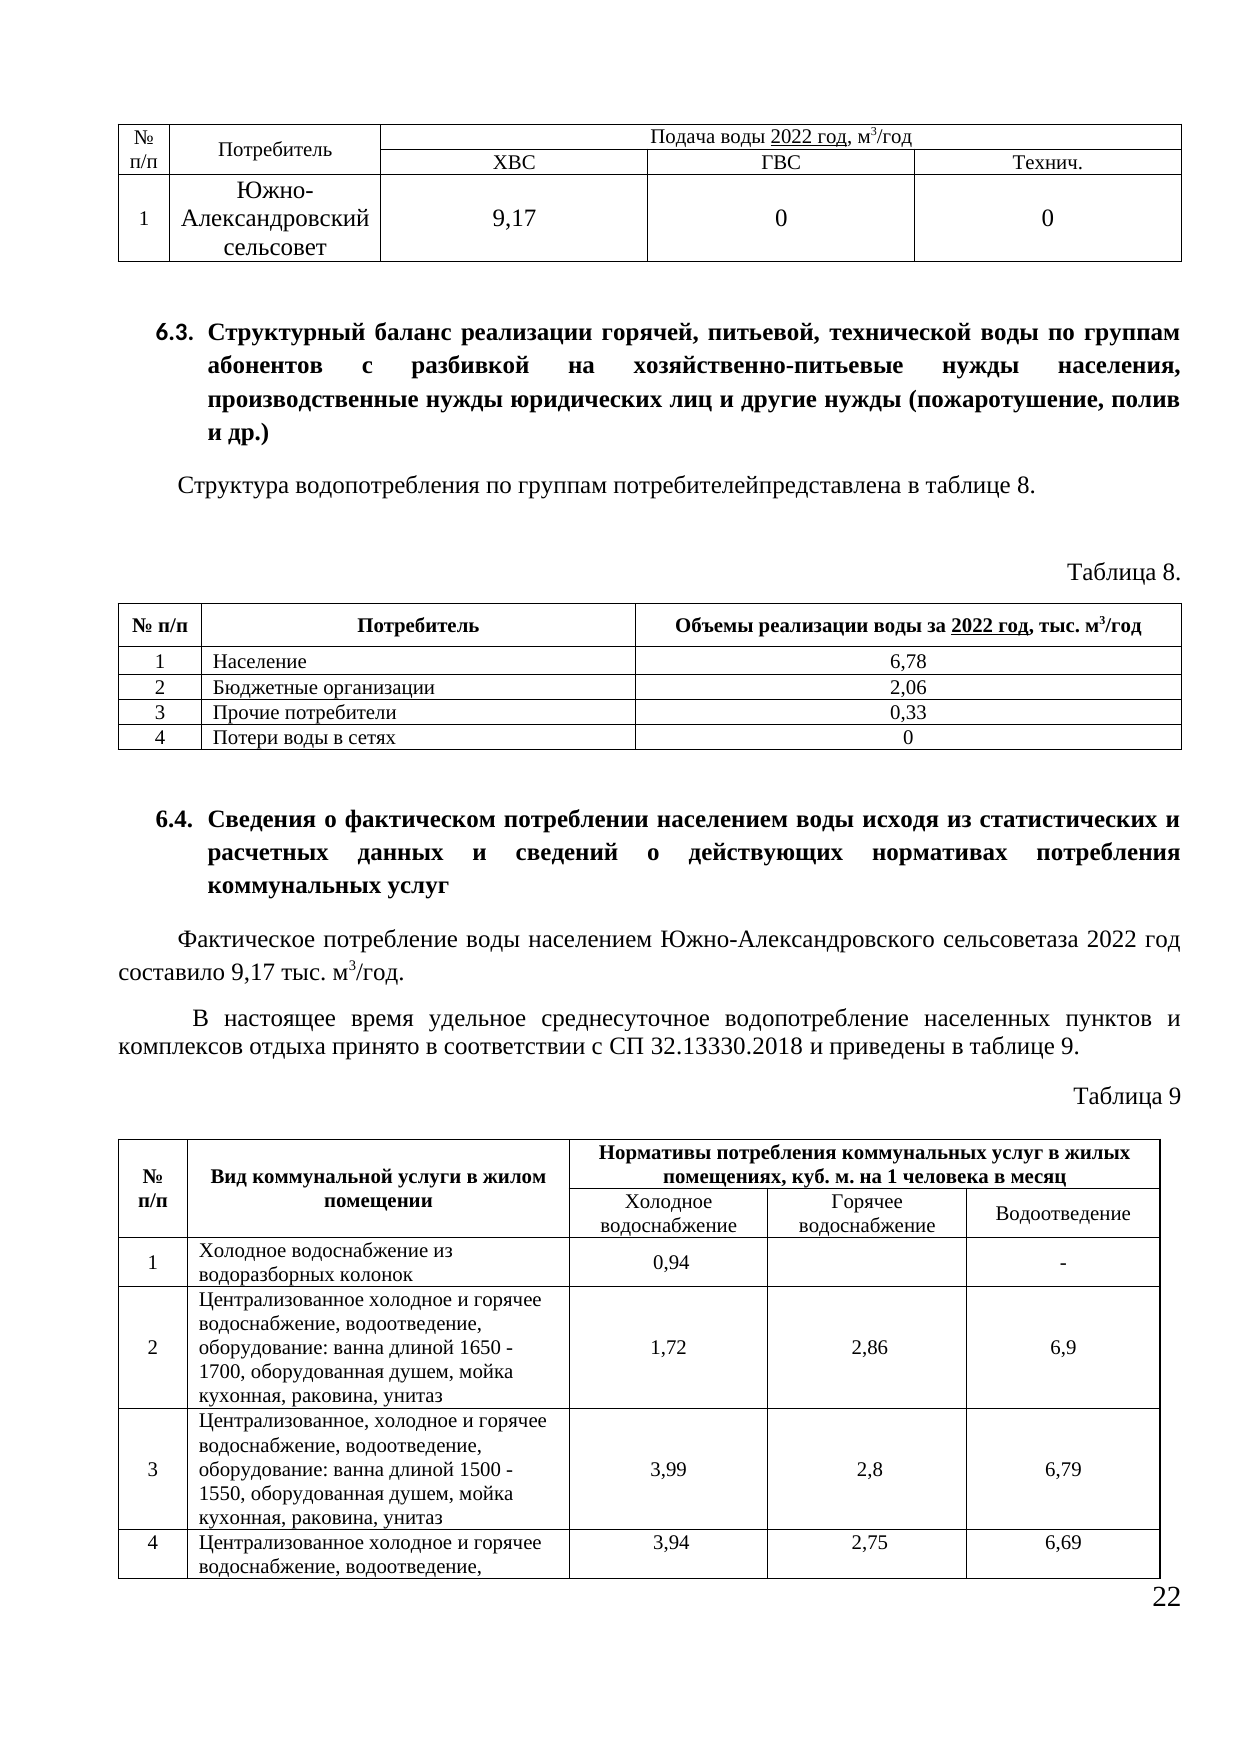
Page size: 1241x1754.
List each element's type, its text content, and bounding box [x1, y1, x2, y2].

table_cell 1 [119, 1238, 187, 1286]
table_header Вид коммунальной услуги в жилом помещении [188, 1140, 569, 1237]
table_cell 9,17 [381, 175, 647, 261]
table_header Потребитель [202, 604, 635, 646]
table_cell - [967, 1238, 1159, 1286]
table_cell [768, 1238, 966, 1286]
table_cell Горячее водоснабжение [768, 1189, 966, 1237]
table_cell 0,94 [570, 1238, 767, 1286]
table_cell 2,75 [768, 1530, 966, 1578]
table_header Подача воды 2022 год, м3/год [381, 125, 1181, 148]
table_cell 3 [119, 700, 201, 724]
table_cell 3 [119, 1409, 187, 1529]
table_cell 2 [119, 1287, 187, 1407]
table_cell 2,8 [768, 1409, 966, 1529]
table_cell Централизованное холодное и горячее водоснабжение, водоотведение, оборудование: ванна длиной 1650 - 1700, оборудованная душем, мойка кухонная, раковина, унитаз [188, 1287, 569, 1407]
table_cell 2,06 [636, 675, 1181, 699]
text Фактическое потребление воды населением Южно-Александровского сельсоветаза 2022 год составило 9,17 тыс. м3/год. [118, 924, 1181, 986]
text Структура водопотребления по группам потребителейпредставлена в таблице 8. [118, 471, 1181, 499]
table_cell 4 [119, 1530, 187, 1578]
text Таблица 9 [118, 1081, 1181, 1110]
table_cell 2 [119, 675, 201, 699]
table_cell 0 [636, 725, 1181, 749]
table_cell 0 [648, 175, 914, 261]
table_cell 0,33 [636, 700, 1181, 724]
subtitle Структурный баланс реализации горячей, питьевой, технической воды по группам абонентов с разбивкой на хозяйственно-питьевые нужды населения, производственные нужды юридических лиц и другие нужды (пожаротушение, полив и др.) [155, 316, 1181, 445]
table_cell Южно-Александровский сельсовет [170, 175, 380, 261]
table_cell Централизованное, холодное и горячее водоснабжение, водоотведение, оборудование: ванна длиной 1500 - 1550, оборудованная душем, мойка кухонная, раковина, унитаз [188, 1409, 569, 1529]
table_cell Население [202, 647, 635, 674]
table_cell Водоотведение [967, 1189, 1159, 1237]
text В настоящее время удельное среднесуточное водопотребление населенных пунктов и комплексов отдыха принято в соответствии с СП 32.13330.2018 и приведены в таблице 9. [118, 1003, 1181, 1060]
table_cell ГВС [648, 150, 914, 174]
table_cell ХВС [381, 150, 647, 174]
table_cell 4 [119, 725, 201, 749]
table_cell 6,79 [967, 1409, 1159, 1529]
table_header Нормативы потребления коммунальных услуг в жилых помещениях, куб. м. на 1 человека в месяц [570, 1140, 1159, 1188]
table_header Объемы реализации воды за 2022 год, тыс. м3/год [636, 604, 1181, 646]
subtitle Сведения о фактическом потреблении населением воды исходя из статистических и расчетных данных и сведений о действующих нормативах потребления коммунальных услуг [155, 804, 1181, 899]
table_cell 1,72 [570, 1287, 767, 1407]
table_cell Бюджетные организации [202, 675, 635, 699]
table_cell 1 [119, 647, 201, 674]
table_cell Прочие потребители [202, 700, 635, 724]
table_cell 2,86 [768, 1287, 966, 1407]
table_cell Потери воды в сетях [202, 725, 635, 749]
table_cell 6,69 [967, 1530, 1159, 1578]
table_header № п/п [119, 1140, 187, 1237]
text Таблица 8. [118, 557, 1181, 586]
table_cell Холодное водоснабжение из водоразборных колонок [188, 1238, 569, 1286]
table_cell Технич. [915, 150, 1181, 174]
table_header № п/п [119, 604, 201, 646]
table_cell Холодное водоснабжение [570, 1189, 767, 1237]
table_cell 6,78 [636, 647, 1181, 674]
table_header № п/п [119, 125, 169, 174]
table_cell 0 [915, 175, 1181, 261]
table_cell 1 [119, 175, 169, 261]
table_cell 3,99 [570, 1409, 767, 1529]
table_header Потребитель [170, 125, 380, 174]
table_cell 6,9 [967, 1287, 1159, 1407]
table_cell 3,94 [570, 1530, 767, 1578]
